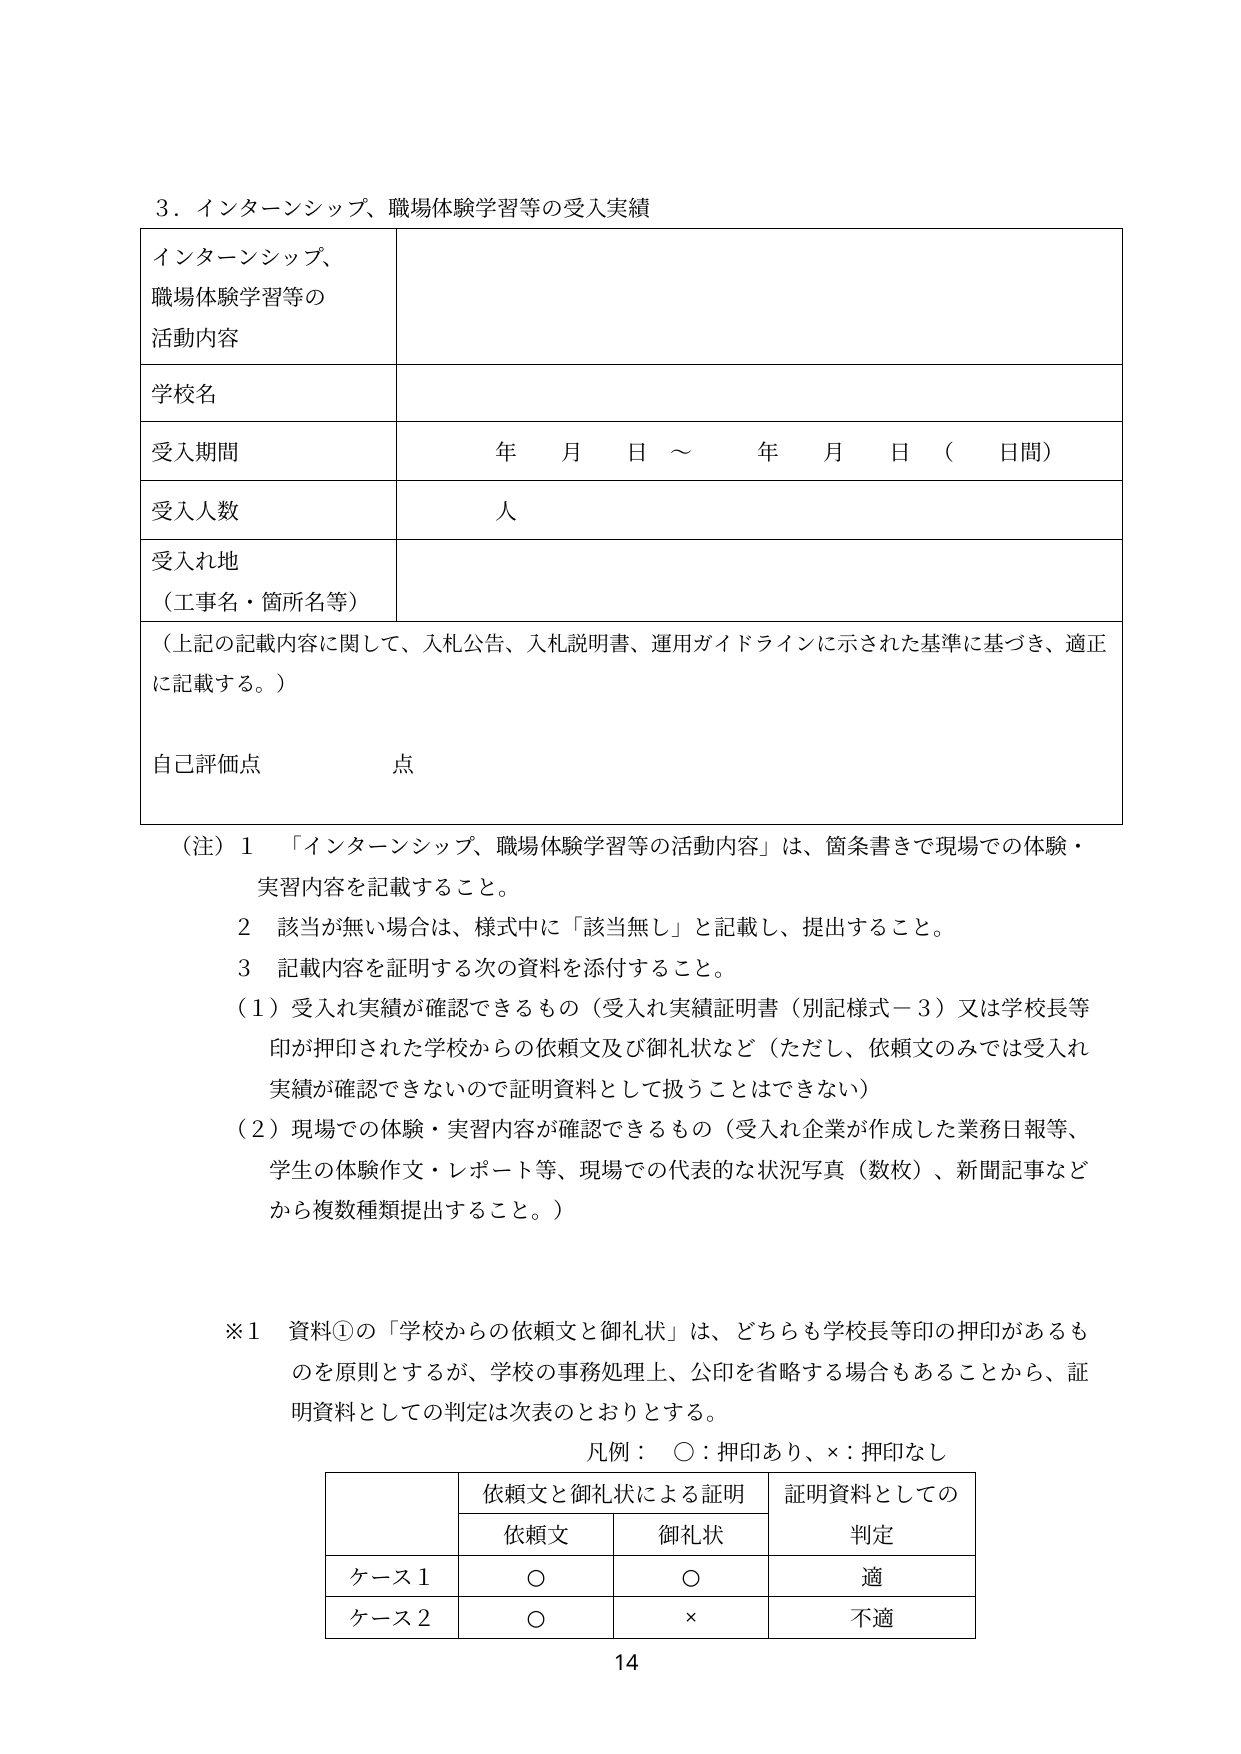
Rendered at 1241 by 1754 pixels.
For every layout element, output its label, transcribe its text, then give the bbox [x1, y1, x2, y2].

table_cell [397, 229, 1122, 364]
table_cell [397, 365, 1122, 421]
text ３ 記載内容を証明する次の資料を添付すること。 [181, 946, 1092, 987]
table_cell ○ [614, 1556, 768, 1596]
table_header ３．インターンシップ、職場体験学習等の受入実績 [140, 187, 1122, 227]
text （１）受入れ実績が確認できるもの（受入れ実績証明書（別記様式－３）又は学校長等印が押印された学校からの依頼文及び御礼状など（ただし、依頼文のみでは受入れ実績が確認できないので証明資料として扱うことはできない） [225, 987, 1092, 1108]
table_cell ○ [459, 1597, 613, 1637]
table_cell [397, 540, 1122, 621]
text （注）１ 「インターンシップ、職場体験学習等の活動内容」は、箇条書きで現場での体験・実習内容を記載すること。 [170, 825, 1092, 906]
table_cell 受入人数 [141, 481, 396, 539]
table_header 依頼文と御礼状による証明 [459, 1473, 768, 1513]
table_cell 依頼文 [459, 1514, 613, 1554]
table_cell 受入期間 [141, 422, 396, 480]
table_cell ケース２ [326, 1597, 458, 1637]
table_cell 不適 [769, 1597, 975, 1637]
table_cell 年 月 日 ～ 年 月 日 （ 日間） [397, 422, 1122, 480]
table_cell ○ [459, 1556, 613, 1596]
table_header [326, 1473, 458, 1554]
table_cell 適 [769, 1556, 975, 1596]
table_header 証明資料としての 判定 [769, 1473, 975, 1554]
table_cell 人 [397, 481, 1122, 539]
table_cell ケース１ [326, 1556, 458, 1596]
table_cell × [614, 1597, 768, 1637]
table_cell 受入れ地 （工事名・箇所名等） [141, 540, 396, 621]
table_cell （上記の記載内容に関して、入札公告、入札説明書、運用ガイドラインに示された基準に基づき、適正に記載する。） 自己評価点 点 [141, 622, 1122, 824]
text （２）現場での体験・実習内容が確認できるもの（受入れ企業が作成した業務日報等、学生の体験作文・レポート等、現場での代表的な状況写真（数枚）、新聞記事などから複数種類提出すること。） [225, 1108, 1092, 1229]
table_cell インターンシップ、 職場体験学習等の 活動内容 [141, 229, 396, 364]
text ※１ 資料①の「学校からの依頼文と御礼状」は、どちらも学校長等印の押印があるものを原則とするが、学校の事務処理上、公印を省略する場合もあることから、証明資料としての判定は次表のとおりとする。 [225, 1310, 1092, 1431]
text 凡例： ○：押印あり、×：押印なし [170, 1431, 1092, 1472]
text ２ 該当が無い場合は、様式中に「該当無し」と記載し、提出すること。 [181, 906, 1092, 946]
table_cell 学校名 [141, 365, 396, 421]
table_cell 御礼状 [614, 1514, 768, 1554]
